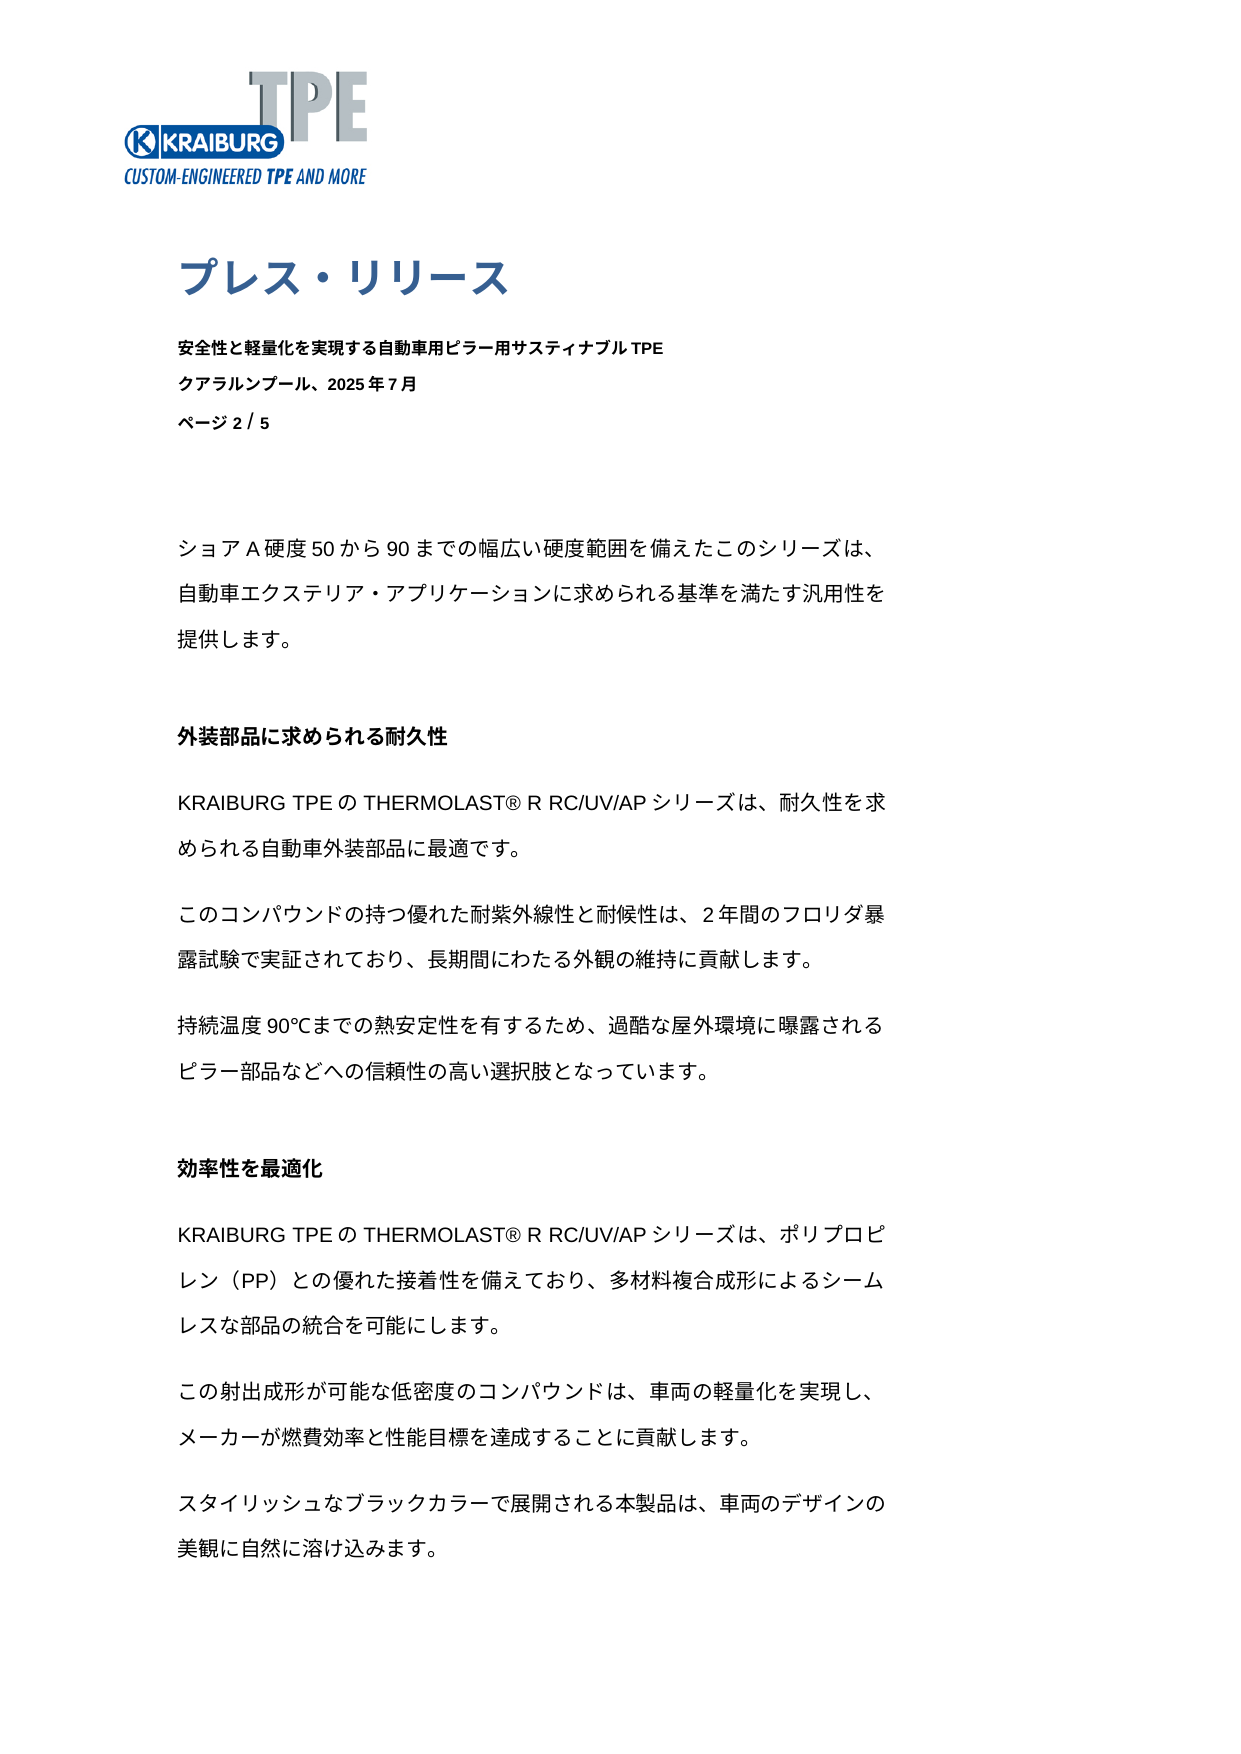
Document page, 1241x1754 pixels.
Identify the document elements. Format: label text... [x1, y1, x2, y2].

text ショアA硬度50から90までの幅広い硬度範囲を備えたこのシリーズは、自動車エクステリア・アプリケーションに求められる基準を満たす汎用性を提供します。 [177, 532, 886, 653]
text KRAIBURG TPEのTHERMOLAST® R RC/UV/APシリーズは、耐久性を求められる自動車外装部品に最適です。 [177, 787, 886, 862]
text 外装部品に求められる耐久性 [177, 721, 886, 751]
text 持続温度90℃までの熱安定性を有するため、過酷な屋外環境に曝露されるピラー部品などへの信頼性の高い選択肢となっています。 [177, 1009, 886, 1085]
text この射出成形が可能な低密度のコンパウンドは、車両の軽量化を実現し、メーカーが燃費効率と性能目標を達成することに貢献します。 [177, 1376, 886, 1451]
text KRAIBURG TPEのTHERMOLAST® R RC/UV/APシリーズは、ポリプロピレン（PP）との優れた接着性を備えており、多材料複合成形によるシームレスな部品の統合を可能にします。 [177, 1219, 886, 1339]
text スタイリッシュなブラックカラーで展開される本製品は、車両のデザインの美観に自然に溶け込みます。 [177, 1487, 886, 1562]
text 効率性を最適化 [177, 1153, 886, 1183]
picture [112, 55, 379, 200]
text このコンパウンドの持つ優れた耐紫外線性と耐候性は、2年間のフロリダ暴露試験で実証されており、長期間にわたる外観の維持に貢献します。 [177, 898, 886, 974]
